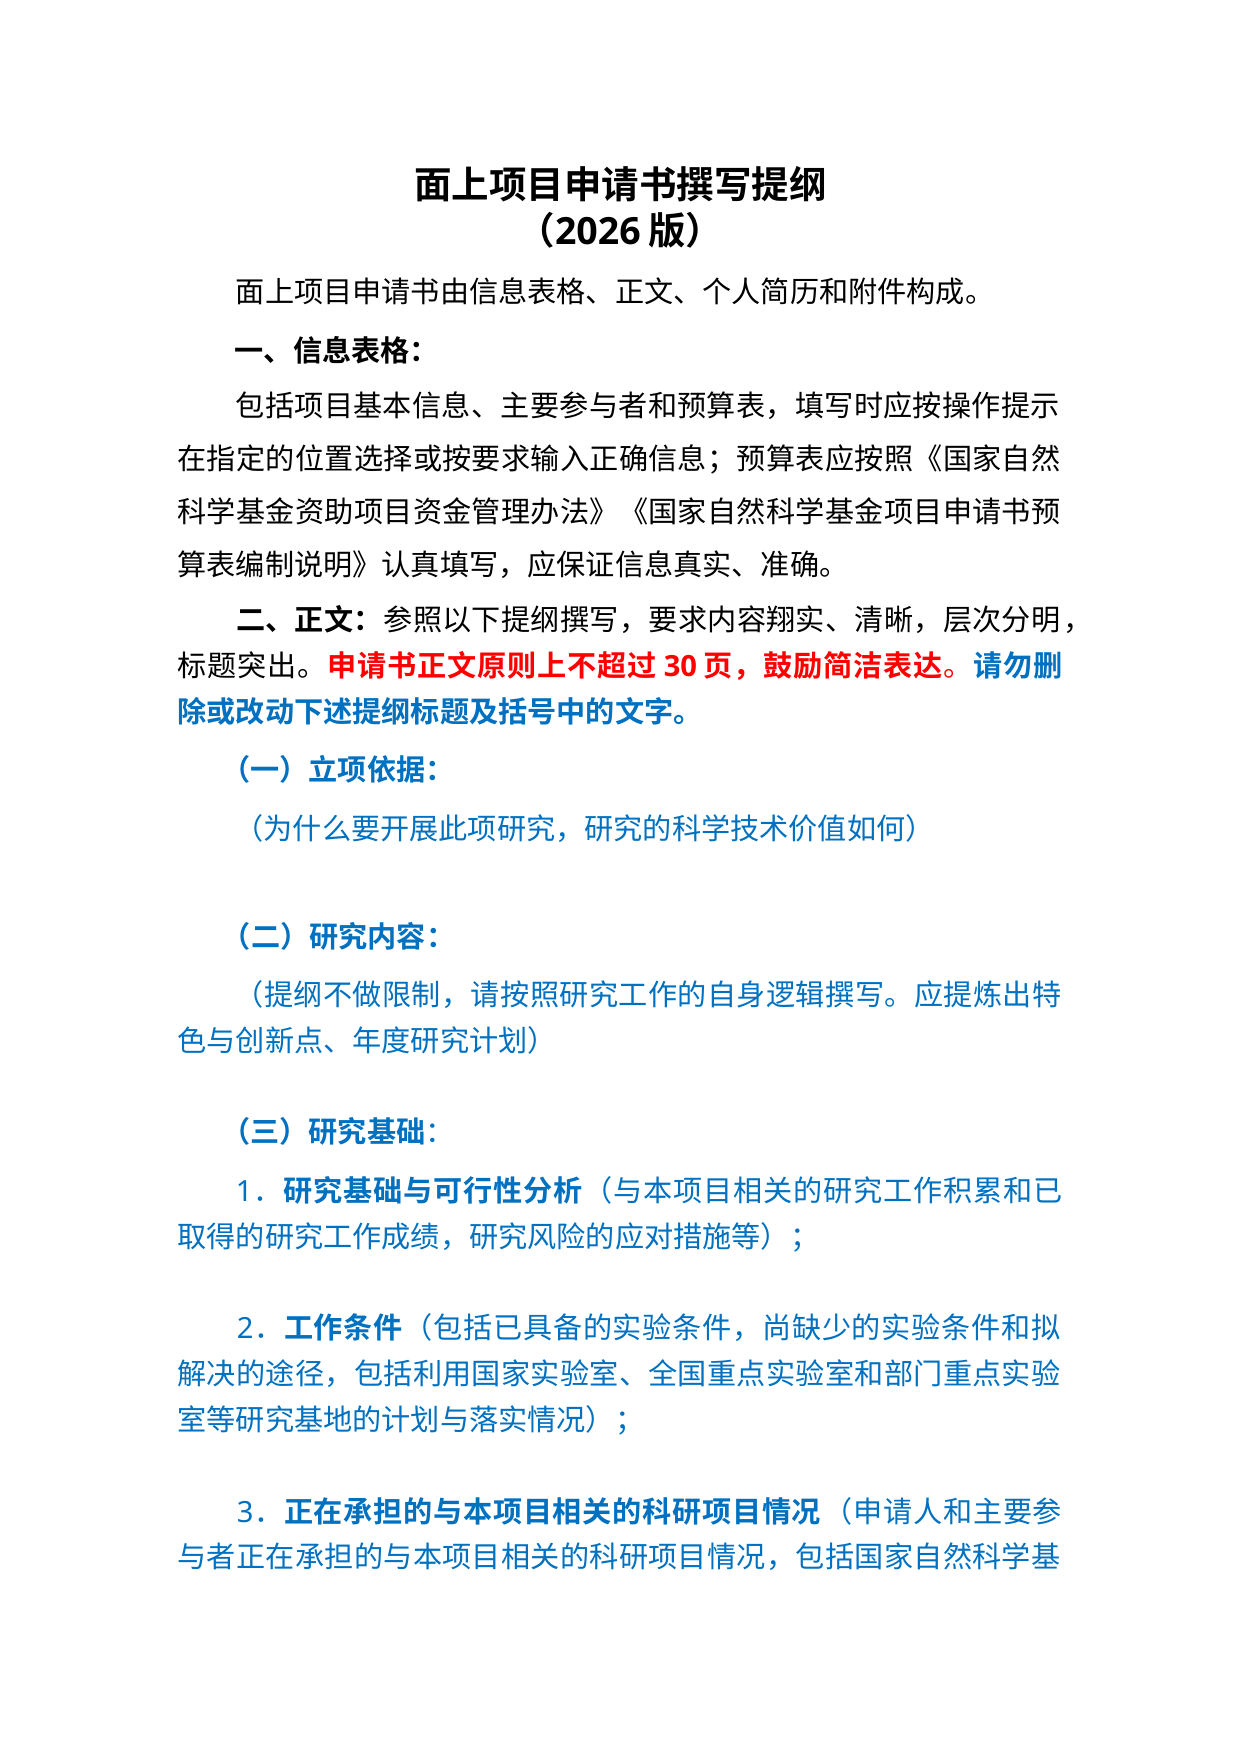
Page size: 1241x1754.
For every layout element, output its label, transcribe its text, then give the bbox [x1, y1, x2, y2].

text （2026版） [177, 208, 1063, 254]
text 二、正文：参照以下提纲撰写，要求内容翔实、清晰，层次分明，标题突出。申请书正文原则上不超过30页，鼓励简洁表达。请勿删除或改动下述提纲标题及括号中的文字。 [177, 594, 1063, 732]
text 一、信息表格： [177, 324, 1063, 370]
text （一）立项依据： [221, 744, 1063, 790]
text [177, 1485, 1063, 1577]
text （二）研究内容： [221, 910, 1063, 956]
text 1．研究基础与可行性分析（与本项目相关的研究工作积累和已取得的研究工作成绩，研究风险的应对措施等）； [177, 1164, 1063, 1256]
text （为什么要开展此项研究，研究的科学技术价值如何） [177, 802, 1063, 848]
text 2．工作条件（包括已具备的实验条件，尚缺少的实验条件和拟解决的途径，包括利用国家实验室、全国重点实验室和部门重点实验室等研究基地的计划与落实情况）； [177, 1302, 1063, 1439]
text （提纲不做限制，请按照研究工作的自身逻辑撰写。应提炼出特色与创新点、年度研究计划） [177, 969, 1063, 1060]
text 面上项目申请书由信息表格、正文、个人简历和附件构成。 [177, 266, 1063, 312]
text 包括项目基本信息、主要参与者和预算表，填写时应按操作提示在指定的位置选择或按要求输入正确信息；预算表应按照《国家自然科学基金资助项目资金管理办法》《国家自然科学基金项目申请书预算表编制说明》认真填写，应保证信息真实、准确。 [177, 383, 1063, 583]
text （三）研究基础： [221, 1106, 1063, 1152]
text 面上项目申请书撰写提纲 [177, 162, 1063, 208]
